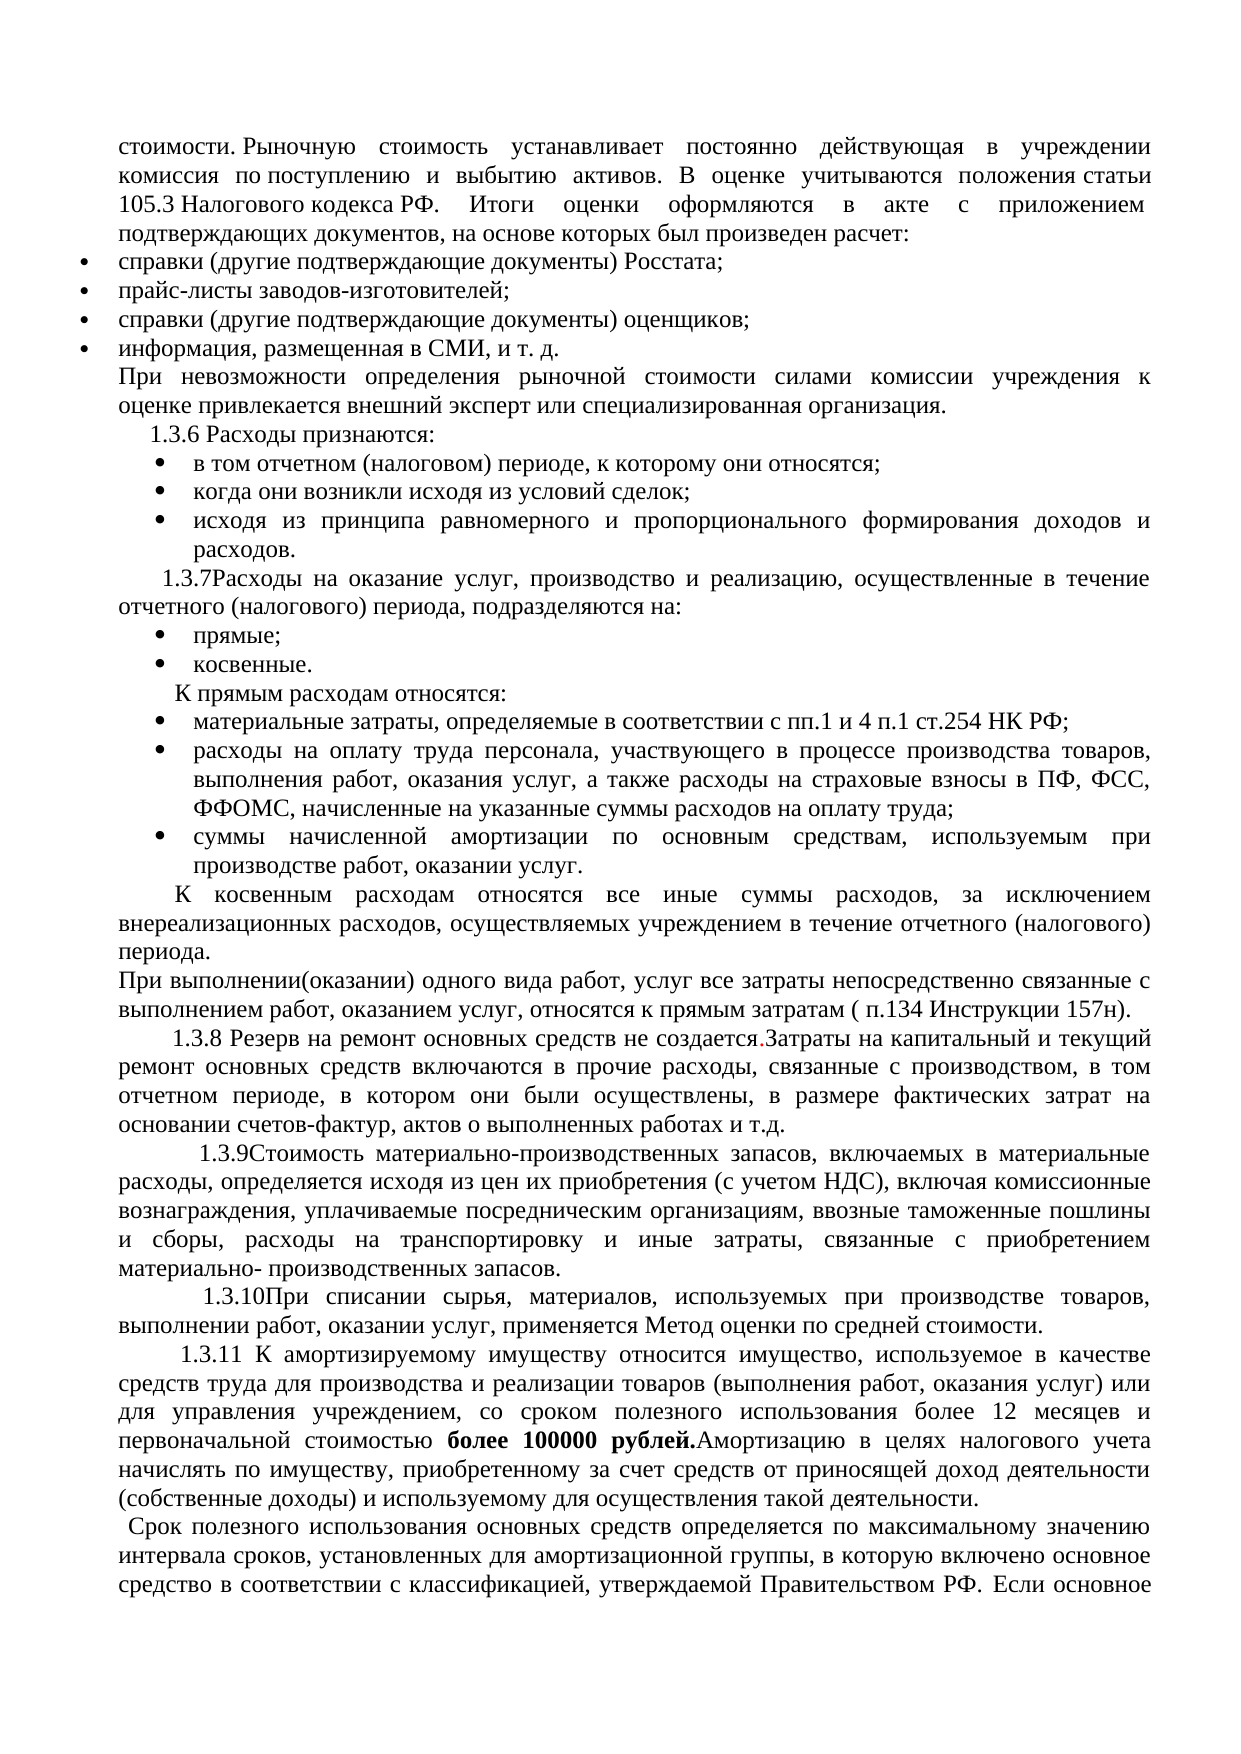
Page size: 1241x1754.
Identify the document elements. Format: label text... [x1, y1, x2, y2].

text 1.3.10При списании сырья, материалов, используемых при производстве товаров, выполнении работ, оказании услуг, применяется Метод оценки по средней стоимости. [118, 1281, 1152, 1339]
list суммы начисленной амортизации по основным средствам, используемым при производстве работ, оказании услуг. [156, 821, 1152, 879]
list расходы на оплату труда персонала, участвующего в процессе производства товаров, выполнения работ, оказания услуг, а также расходы на страховые взносы в ПФ, ФСС, ФФОМС, начисленные на указанные суммы расходов на оплату труда; [156, 735, 1152, 821]
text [118, 1511, 1152, 1598]
text 1.3.6 Расходы признаются: [118, 419, 1152, 448]
list прямые; [156, 620, 1152, 649]
list прайс-листы заводов-изготовителей; [81, 275, 1152, 304]
text 1.3.9Стоимость материально-производственных запасов, включаемых в материальные расходы, определяется исходя из цен их приобретения (с учетом НДС), включая комиссионные вознаграждения, уплачиваемые посредническим организациям, ввозные таможенные пошлины и сборы, расходы на транспортировку и иные затраты, связанные с приобретением материально- производственных запасов. [118, 1138, 1152, 1281]
text 1.3.7Расходы на оказание услуг, производство и реализацию, осуществленные в течение отчетного (налогового) периода, подразделяются на: [118, 563, 1152, 620]
text К прямым расходам относятся: [118, 678, 1152, 706]
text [118, 131, 1152, 246]
list исходя из принципа равномерного и пропорционального формирования доходов и расходов. [156, 505, 1152, 563]
text 1.3.8 Резерв на ремонт основных средств не создается.Затраты на капитальный и текущий ремонт основных средств включаются в прочие расходы, связанные с производством, в том отчетном периоде, в котором они были осуществлены, в размере фактических затрат на основании счетов-фактур, актов о выполненных работах и т.д. [118, 1023, 1152, 1138]
list когда они возникли исходя из условий сделок; [156, 476, 1152, 505]
text При невозможности определения рыночной стоимости силами комиссии учреждения к оценке привлекается внешний эксперт или специализированная организация. [118, 361, 1152, 419]
text 1.3.11 К амортизируемому имуществу относится имущество, используемое в качестве средств труда для производства и реализации товаров (выполнения работ, оказания услуг) или для управления учреждением, со сроком полезного использования более 12 месяцев и первоначальной стоимостью более 100000 рублей.Амортизацию в целях налогового учета начислять по имуществу, приобретенному за счет средств от приносящей доход деятельности (собственные доходы) и используемому для осуществления такой деятельности. [118, 1339, 1152, 1511]
list информация, размещенная в СМИ, и т. д. [81, 333, 1152, 361]
list материальные затраты, определяемые в соответствии с пп.1 и 4 п.1 ст.254 НК РФ; [156, 706, 1152, 735]
list справки (другие подтверждающие документы) Росстата; [81, 246, 1152, 275]
text При выполнении(оказании) одного вида работ, услуг все затраты непосредственно связанные с выполнением работ, оказанием услуг, относятся к прямым затратам ( п.134 Инструкции 157н). [118, 965, 1152, 1023]
list косвенные. [156, 649, 1152, 678]
list в том отчетном (налоговом) периоде, к которому они относятся; [156, 448, 1152, 476]
text К косвенным расходам относятся все иные суммы расходов, за исключением внереализационных расходов, осуществляемых учреждением в течение отчетного (налогового) периода. [118, 879, 1152, 965]
list справки (другие подтверждающие документы) оценщиков; [81, 304, 1152, 333]
